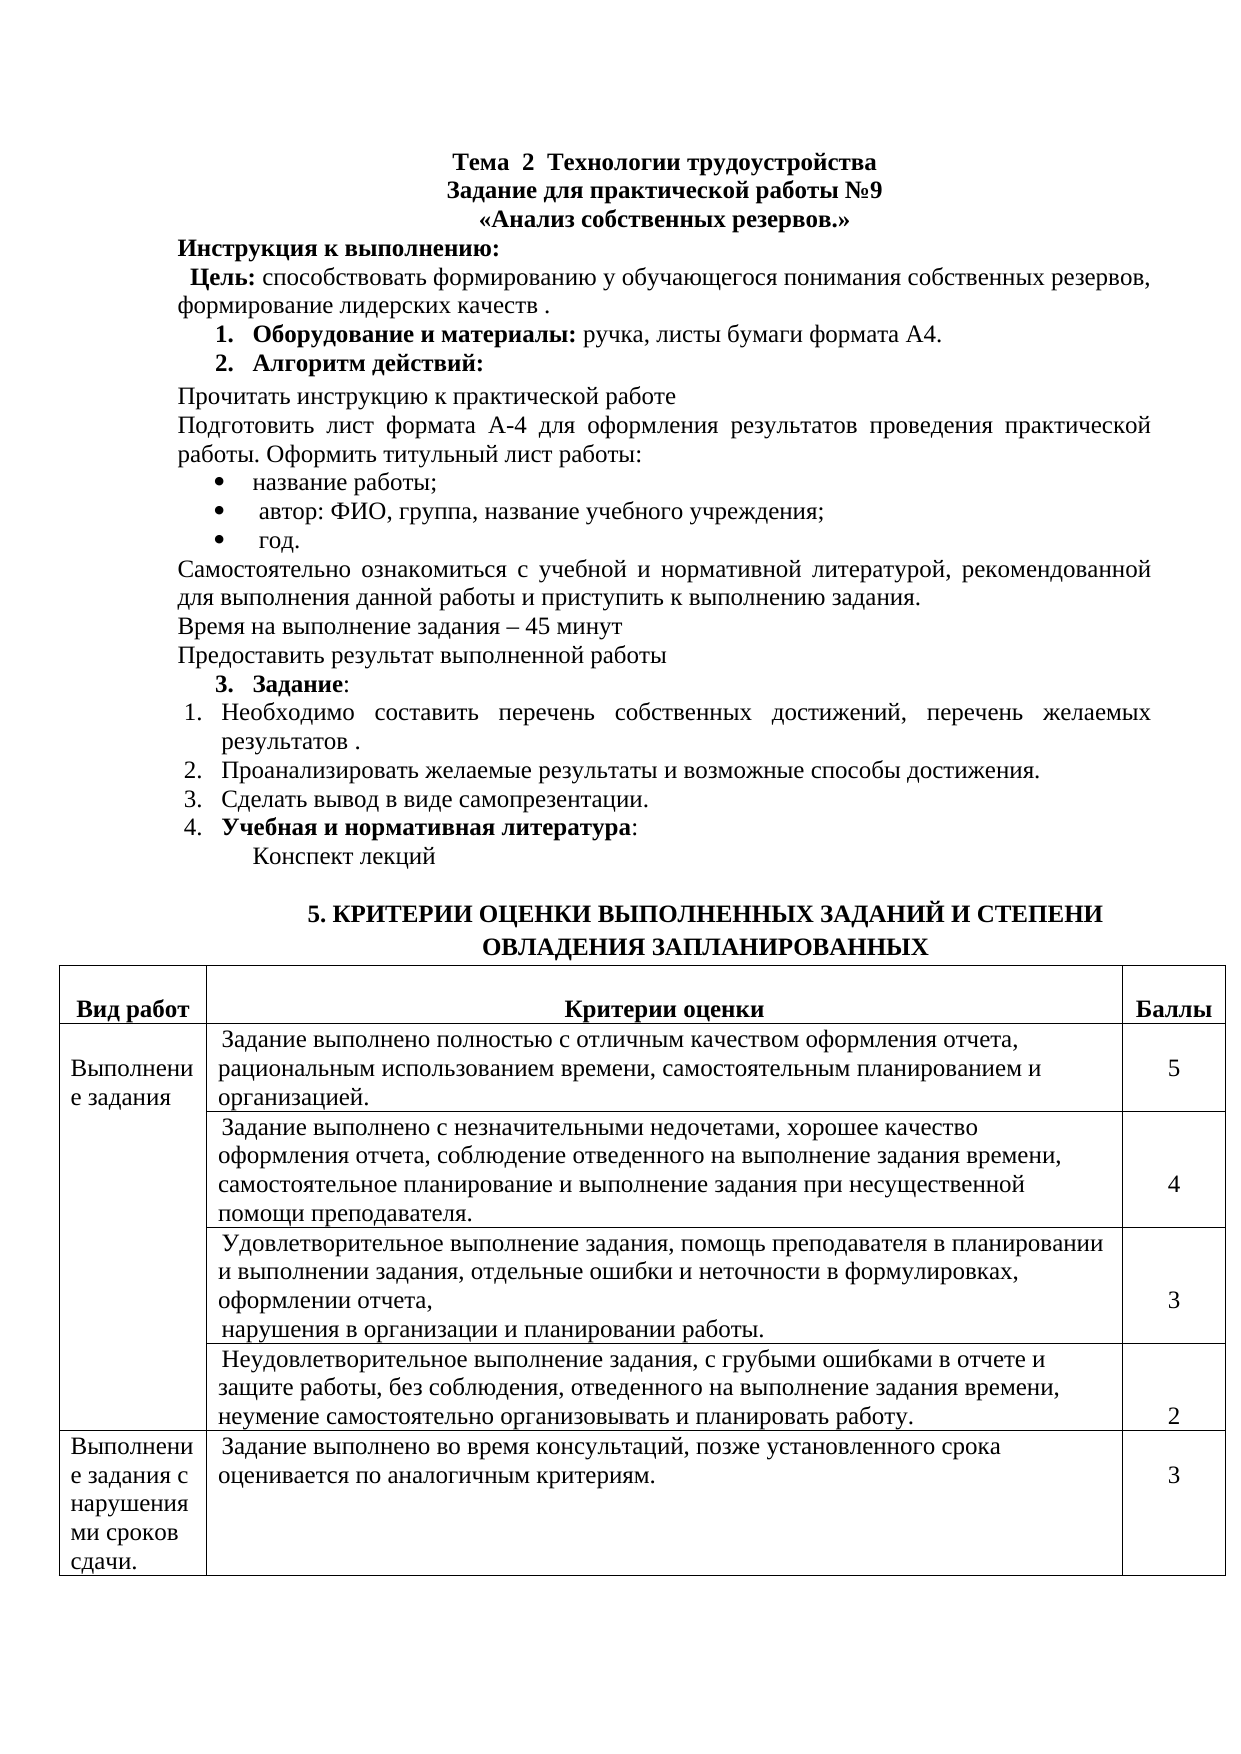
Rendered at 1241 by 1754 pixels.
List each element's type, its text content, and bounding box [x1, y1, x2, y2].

table_header Критерии оценки [207, 966, 1122, 1023]
text Тема 2 Технологии трудоустройства [177, 147, 1152, 176]
text 5. КРИТЕРИИ ОЦЕНКИ ВЫПОЛНЕННЫХ ЗАДАНИЙ И СТЕПЕНИ ОВЛАДЕНИЯ ЗАПЛАНИРОВАННЫХ [259, 899, 1152, 960]
table_cell 2 [1123, 1344, 1225, 1430]
text «Анализ собственных резервов.» [177, 204, 1152, 233]
list название работы; [215, 467, 1152, 496]
text Подготовить лист формата А-4 для оформления результатов проведения практической работы. Оформить титульный лист работы: [177, 410, 1152, 467]
text Инструкция к выполнению: [177, 233, 1152, 262]
list Оборудование и материалы: ручка, листы бумаги формата А4. [215, 319, 1152, 348]
list Проанализировать желаемые результаты и возможные способы достижения. [183, 755, 1152, 784]
list Алгоритм действий: [215, 348, 1152, 377]
list Задание: [215, 669, 1152, 697]
table_cell 3 [1123, 1228, 1225, 1343]
text Цель: способствовать формированию у обучающегося понимания собственных резервов, формирование лидерских качеств . [177, 262, 1152, 319]
table_cell 5 [1123, 1024, 1225, 1111]
text Предоставить результат выполненной работы [177, 640, 1152, 669]
text Самостоятельно ознакомиться с учебной и нормативной литературой, рекомендованной для выполнения данной работы и приступить к выполнению задания. [177, 554, 1152, 611]
text Время на выполнение задания – 45 минут [177, 611, 1152, 640]
text Задание для практической работы №9 [177, 176, 1152, 204]
table_cell Выполнение задания [60, 1024, 206, 1430]
list Конспект лекций [252, 841, 1152, 870]
table_cell 3 [1123, 1431, 1225, 1575]
table_header Баллы [1123, 966, 1225, 1023]
list Учебная и нормативная литература: [183, 812, 1152, 841]
table_cell Задание выполнено с незначительными недочетами, хорошее качество оформления отчета, соблюдение отведенного на выполнение задания времени, самостоятельное планирование и выполнение задания при несущественной помощи преподавателя. [207, 1112, 1122, 1227]
table_cell Неудовлетворительное выполнение задания, с грубыми ошибками в отчете и защите работы, без соблюдения, отведенного на выполнение задания времени, неумение самостоятельно организовывать и планировать работу. [207, 1344, 1122, 1430]
table_header Вид работ [60, 966, 206, 1023]
list Необходимо составить перечень собственных достижений, перечень желаемых результатов . [183, 697, 1152, 755]
table_cell Задание выполнено полностью с отличным качеством оформления отчета, рациональным использованием времени, самостоятельным планированием и организацией. [207, 1024, 1122, 1111]
table_cell Выполнение задания с нарушениями сроков сдачи. [60, 1431, 206, 1575]
table_cell Задание выполнено во время консультаций, позже установленного срока оценивается по аналогичным критериям. [207, 1431, 1122, 1575]
list автор: ФИО, группа, название учебного учреждения; [215, 496, 1152, 525]
list год. [215, 525, 1152, 554]
text Прочитать инструкцию к практической работе [177, 381, 1152, 410]
table_cell Удовлетворительное выполнение задания, помощь преподавателя в планировании и выполнении задания, отдельные ошибки и неточности в формулировках, оформлении отчета, нарушения в организации и планировании работы. [207, 1228, 1122, 1343]
table_cell 4 [1123, 1112, 1225, 1227]
list Сделать вывод в виде самопрезентации. [183, 784, 1152, 812]
